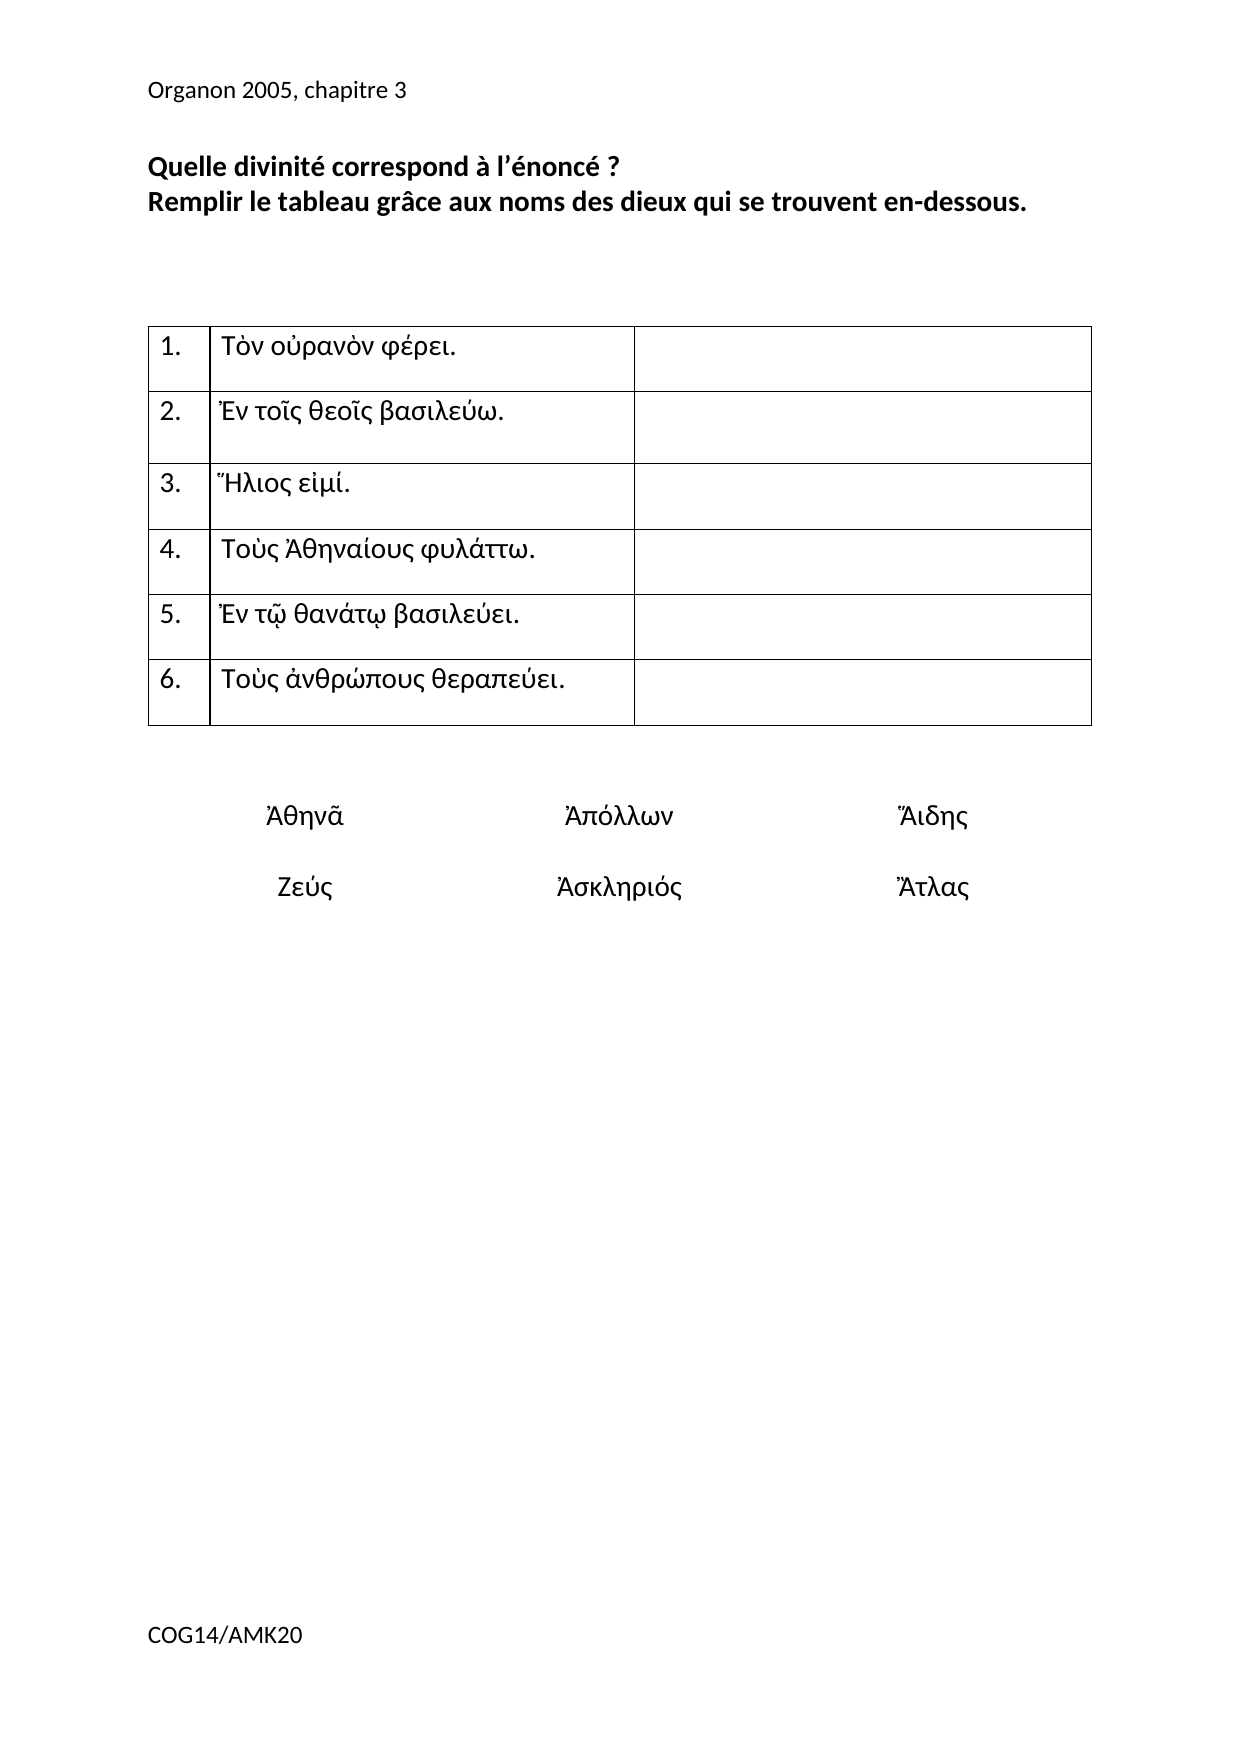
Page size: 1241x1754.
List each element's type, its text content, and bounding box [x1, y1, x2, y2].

table_cell 2. [149, 392, 209, 463]
table_cell 6. [149, 660, 209, 724]
table_cell 5. [149, 595, 209, 659]
table_header Ἅιδης [776, 797, 1091, 868]
table_cell Ἥλιος εἰμί. [211, 464, 634, 529]
table_header Ἀπόλλων [462, 797, 776, 868]
table_cell Ζεύς [148, 868, 462, 939]
table_cell [635, 392, 1091, 463]
table_header [635, 327, 1091, 391]
table_cell Ἐν τοῖς θεοῖς βασιλεύω. [211, 392, 634, 463]
table_header Ἀθηνᾶ [148, 797, 462, 868]
table_cell [635, 595, 1091, 659]
text Quelle divinité correspond à l’énoncé ? [148, 148, 1093, 183]
table_cell Ἂτλας [776, 868, 1091, 939]
table_cell [635, 530, 1091, 594]
table_cell 4. [149, 530, 209, 594]
table_cell Τοὺς Ἀθηναίους φυλάττω. [211, 530, 634, 594]
table_cell Τοὺς ἀνθρώπους θεραπεύει. [211, 660, 634, 724]
table_cell [635, 464, 1091, 529]
text Remplir le tableau grâce aux noms des dieux qui se trouvent en-dessous. [148, 183, 1093, 219]
table_header Τὸν οὐρανὸν φέρει. [211, 327, 634, 391]
table_header 1. [149, 327, 209, 391]
table_cell [635, 660, 1091, 724]
table_cell Ἐν τῷ θανάτῳ βασιλεύει. [211, 595, 634, 659]
table_cell Ἀσκληριός [462, 868, 776, 939]
table_cell 3. [149, 464, 209, 529]
